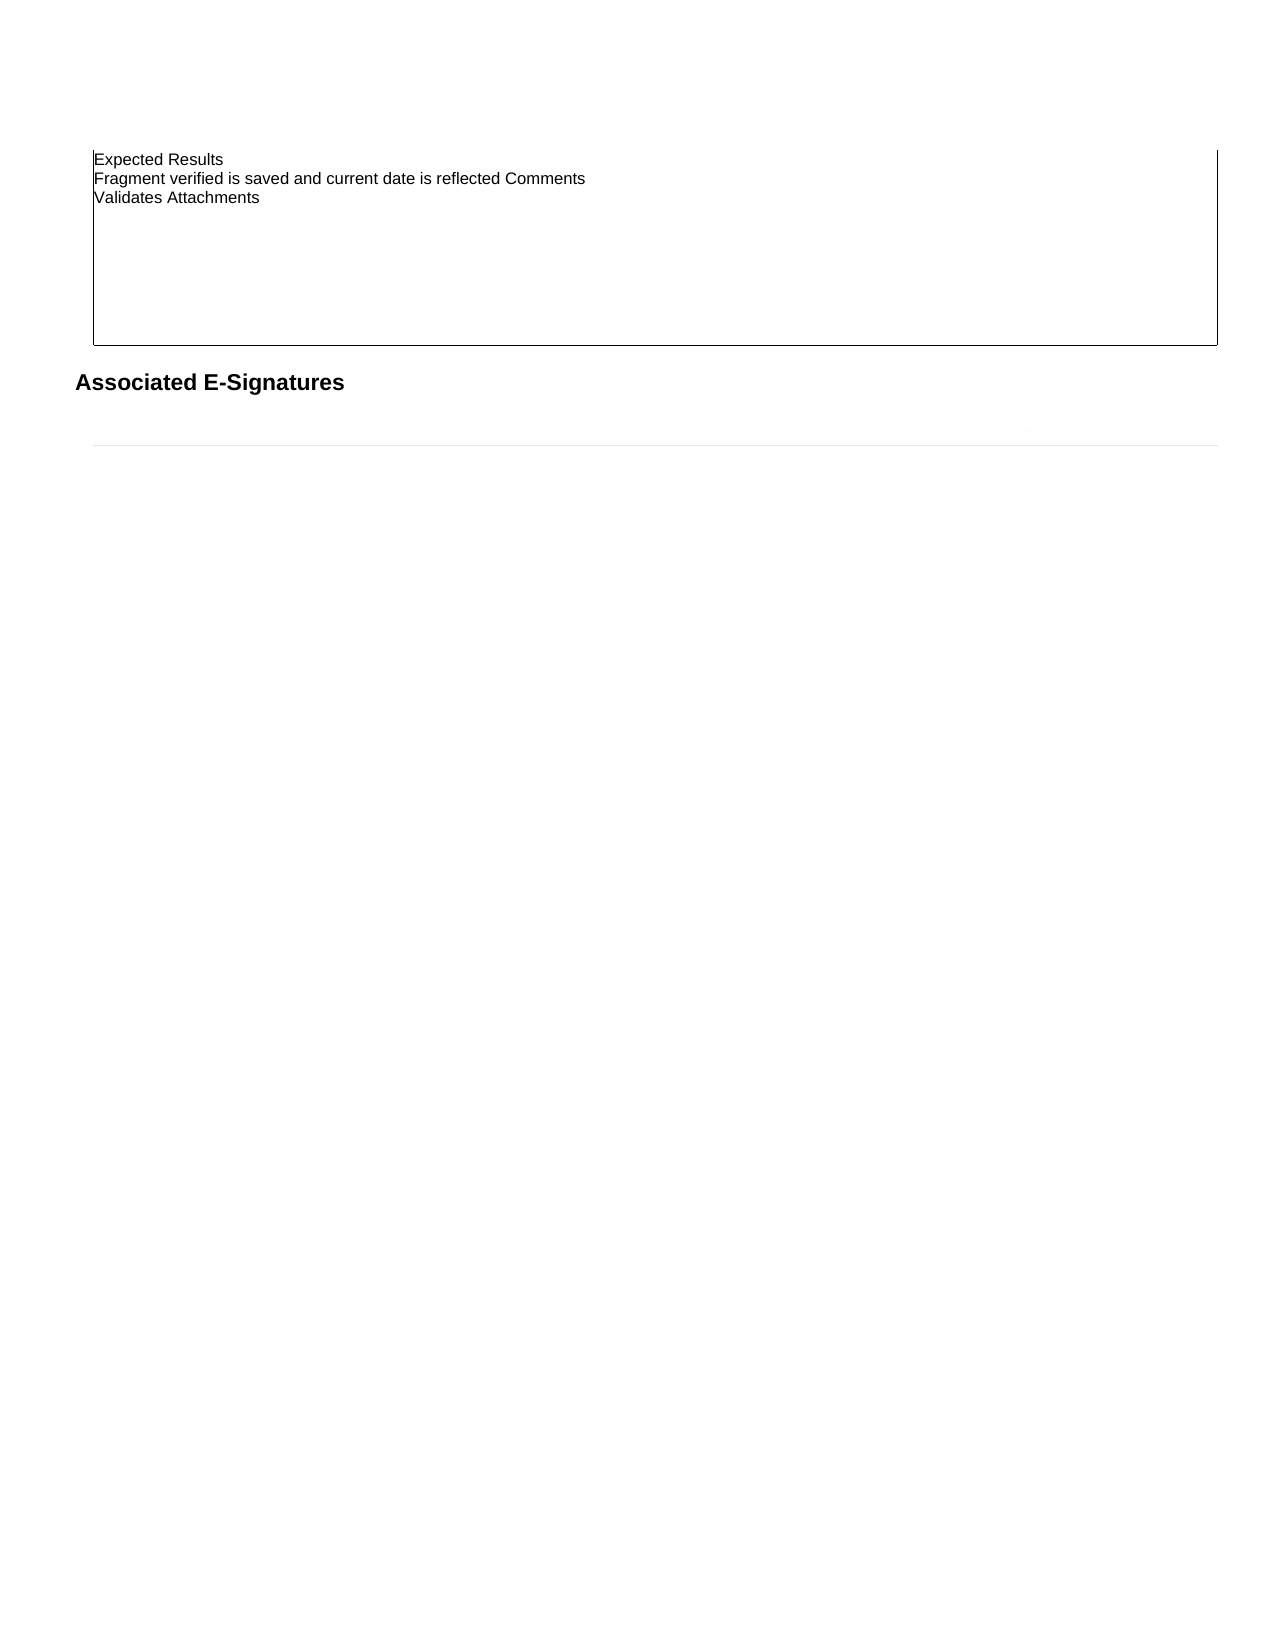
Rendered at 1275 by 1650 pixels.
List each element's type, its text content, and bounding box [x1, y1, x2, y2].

text Associated E-Signatures [75, 368, 1212, 395]
